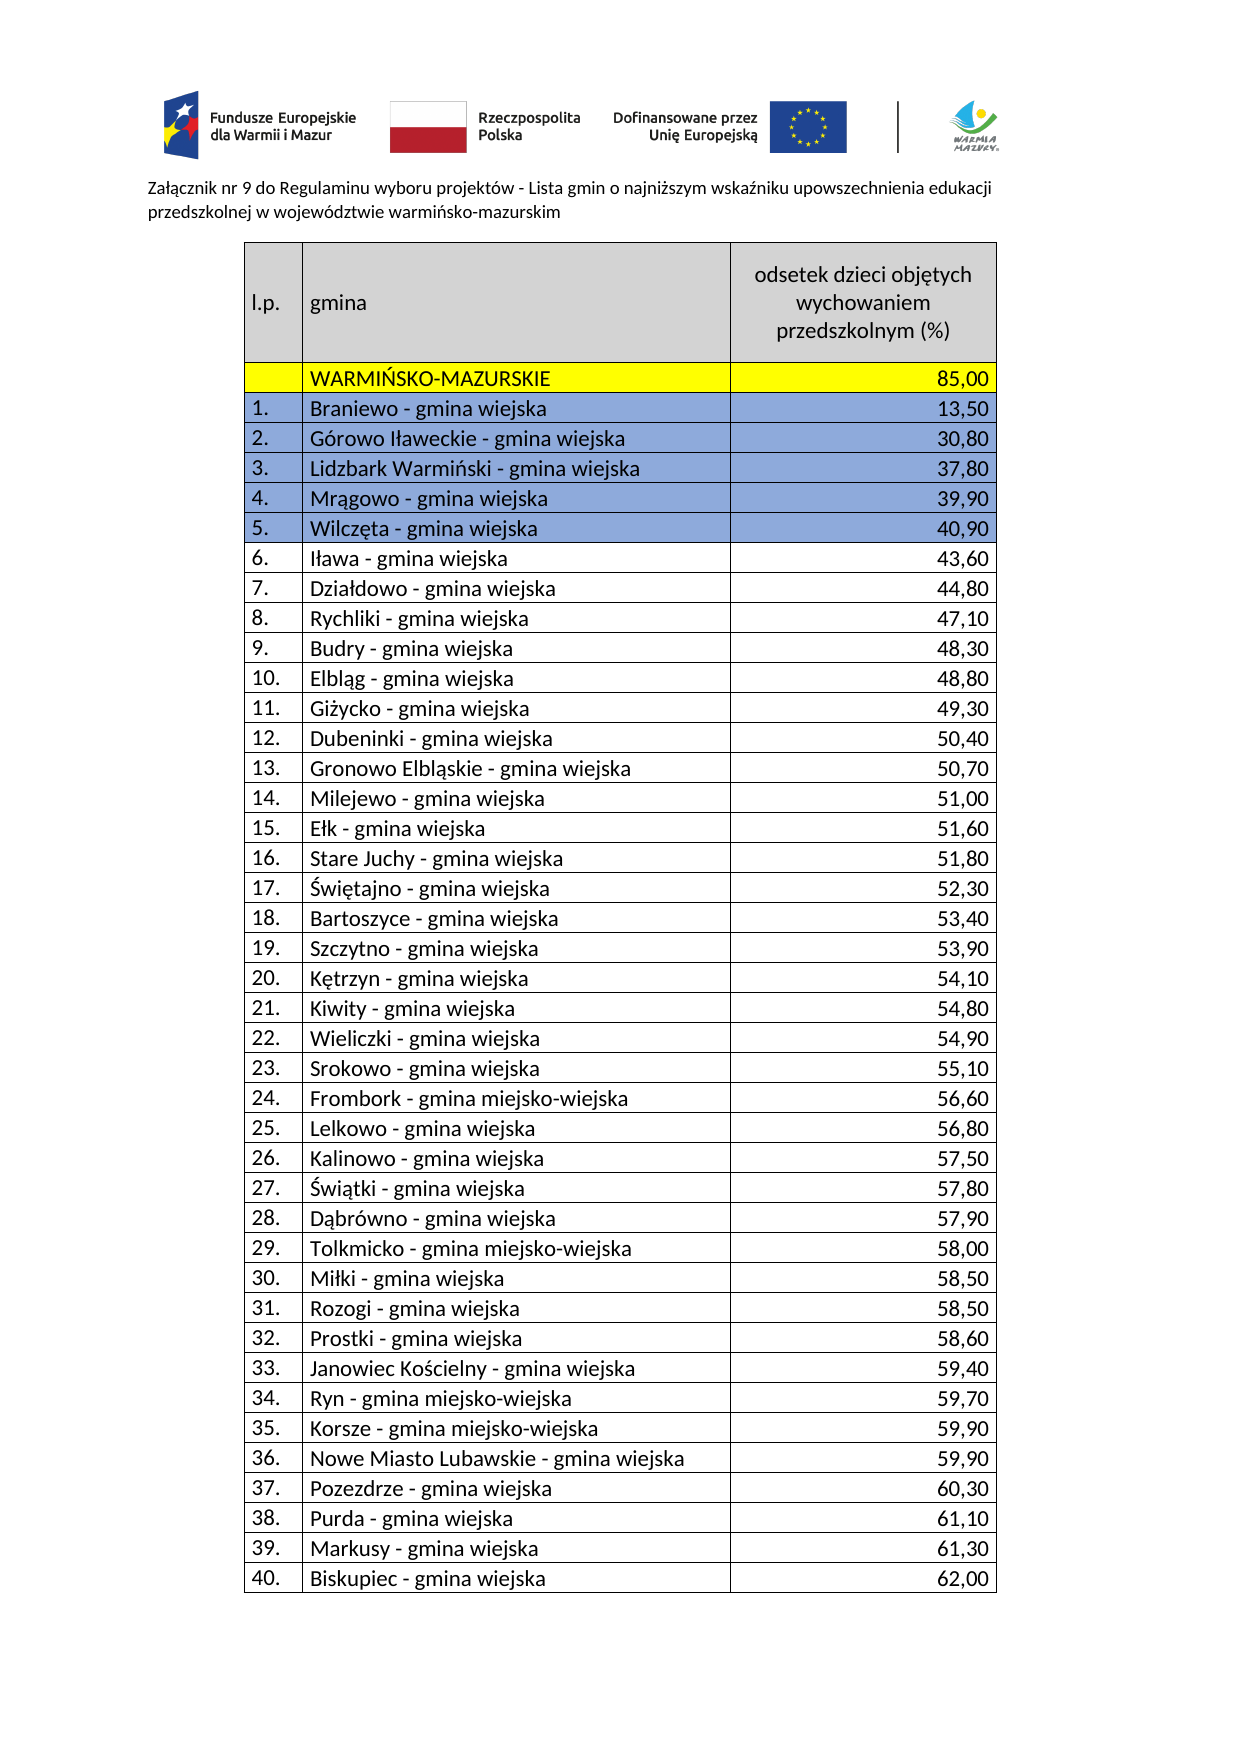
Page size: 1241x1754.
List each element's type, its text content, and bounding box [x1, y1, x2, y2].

table_cell 14. [245, 783, 302, 812]
table_cell Milejewo - gmina wiejska [303, 783, 730, 812]
table_cell 57,80 [731, 1173, 996, 1202]
table_cell 43,60 [731, 543, 996, 572]
table_cell 37,80 [731, 453, 996, 482]
table_cell 51,00 [731, 783, 996, 812]
table_cell 30. [245, 1263, 302, 1292]
table_cell Iława - gmina wiejska [303, 543, 730, 572]
table_cell Srokowo - gmina wiejska [303, 1053, 730, 1082]
table_cell 53,90 [731, 933, 996, 962]
table_cell Nowe Miasto Lubawskie - gmina wiejska [303, 1443, 730, 1472]
table_cell 47,10 [731, 603, 996, 632]
table_cell 62,00 [731, 1563, 996, 1592]
table_cell 59,90 [731, 1413, 996, 1442]
table_cell Ełk - gmina wiejska [303, 813, 730, 842]
table_cell 51,60 [731, 813, 996, 842]
table_cell 61,30 [731, 1533, 996, 1562]
table_cell Wilczęta - gmina wiejska [303, 513, 730, 542]
table_cell 7. [245, 573, 302, 602]
table_cell Prostki - gmina wiejska [303, 1323, 730, 1352]
table_cell 59,90 [731, 1443, 996, 1472]
table_cell Biskupiec - gmina wiejska [303, 1563, 730, 1592]
table_cell 32. [245, 1323, 302, 1352]
table_cell Kętrzyn - gmina wiejska [303, 963, 730, 992]
table_cell WARMIŃSKO-MAZURSKIE [303, 363, 730, 392]
table_cell Gronowo Elbląskie - gmina wiejska [303, 753, 730, 782]
table_cell 1. [245, 393, 302, 422]
table_cell 20. [245, 963, 302, 992]
table_cell Janowiec Kościelny - gmina wiejska [303, 1353, 730, 1382]
table_cell 3. [245, 453, 302, 482]
text Załącznik nr 9 do Regulaminu wyboru projektów - Lista gmin o najniższym wskaźniku upowszechnienia edukacji przedszkolnej w województwie warmińsko-mazurskim [148, 176, 1093, 223]
table_header gmina [303, 243, 730, 362]
table_cell Świętajno - gmina wiejska [303, 873, 730, 902]
table_cell 50,70 [731, 753, 996, 782]
table_cell Pozezdrze - gmina wiejska [303, 1473, 730, 1502]
table_cell 11. [245, 693, 302, 722]
table_cell Miłki - gmina wiejska [303, 1263, 730, 1292]
table_cell Mrągowo - gmina wiejska [303, 483, 730, 512]
table_cell 9. [245, 633, 302, 662]
table_cell 6. [245, 543, 302, 572]
table_cell 12. [245, 723, 302, 752]
table_cell Rozogi - gmina wiejska [303, 1293, 730, 1322]
table_cell 15. [245, 813, 302, 842]
table_cell 56,80 [731, 1113, 996, 1142]
table_cell 55,10 [731, 1053, 996, 1082]
table_cell 52,30 [731, 873, 996, 902]
table_cell Lelkowo - gmina wiejska [303, 1113, 730, 1142]
table_cell 59,70 [731, 1383, 996, 1412]
table_cell 13. [245, 753, 302, 782]
table_cell 58,50 [731, 1263, 996, 1292]
table_cell 30,80 [731, 423, 996, 452]
table_cell 40. [245, 1563, 302, 1592]
table_cell Szczytno - gmina wiejska [303, 933, 730, 962]
table_cell Bartoszyce - gmina wiejska [303, 903, 730, 932]
table_cell 48,30 [731, 633, 996, 662]
table_cell Wieliczki - gmina wiejska [303, 1023, 730, 1052]
table_cell 57,50 [731, 1143, 996, 1172]
table_cell 34. [245, 1383, 302, 1412]
table_cell 50,40 [731, 723, 996, 752]
table_cell 61,10 [731, 1503, 996, 1532]
table_cell 60,30 [731, 1473, 996, 1502]
table_cell 53,40 [731, 903, 996, 932]
table_cell 23. [245, 1053, 302, 1082]
table_cell Frombork - gmina miejsko-wiejska [303, 1083, 730, 1112]
table_cell 17. [245, 873, 302, 902]
table_cell Działdowo - gmina wiejska [303, 573, 730, 602]
table_cell 54,10 [731, 963, 996, 992]
table_cell Stare Juchy - gmina wiejska [303, 843, 730, 872]
table_cell [245, 363, 302, 392]
table_cell Kalinowo - gmina wiejska [303, 1143, 730, 1172]
table_cell 85,00 [731, 363, 996, 392]
table_cell Dubeninki - gmina wiejska [303, 723, 730, 752]
table_cell Rychliki - gmina wiejska [303, 603, 730, 632]
table_cell 36. [245, 1443, 302, 1472]
table_cell Ryn - gmina miejsko-wiejska [303, 1383, 730, 1412]
table_cell 40,90 [731, 513, 996, 542]
table_cell Świątki - gmina wiejska [303, 1173, 730, 1202]
table_cell Markusy - gmina wiejska [303, 1533, 730, 1562]
table_cell 39,90 [731, 483, 996, 512]
table_cell Korsze - gmina miejsko-wiejska [303, 1413, 730, 1442]
table_cell 56,60 [731, 1083, 996, 1112]
table_cell 8. [245, 603, 302, 632]
table_cell 26. [245, 1143, 302, 1172]
table_cell 21. [245, 993, 302, 1022]
table_cell Budry - gmina wiejska [303, 633, 730, 662]
table_cell 28. [245, 1203, 302, 1232]
table_cell 39. [245, 1533, 302, 1562]
table_cell 59,40 [731, 1353, 996, 1382]
table_cell 13,50 [731, 393, 996, 422]
table_cell 24. [245, 1083, 302, 1112]
table_cell 18. [245, 903, 302, 932]
table_cell 49,30 [731, 693, 996, 722]
table_cell Kiwity - gmina wiejska [303, 993, 730, 1022]
table_cell Tolkmicko - gmina miejsko-wiejska [303, 1233, 730, 1262]
table_cell 58,00 [731, 1233, 996, 1262]
table_cell 27. [245, 1173, 302, 1202]
table_cell 48,80 [731, 663, 996, 692]
table_cell 25. [245, 1113, 302, 1142]
table_cell 58,50 [731, 1293, 996, 1322]
table_cell 44,80 [731, 573, 996, 602]
table_cell 33. [245, 1353, 302, 1382]
table_cell Purda - gmina wiejska [303, 1503, 730, 1532]
table_cell 19. [245, 933, 302, 962]
table_cell 22. [245, 1023, 302, 1052]
table_cell 51,80 [731, 843, 996, 872]
table_cell 37. [245, 1473, 302, 1502]
table_cell Giżycko - gmina wiejska [303, 693, 730, 722]
table_cell 35. [245, 1413, 302, 1442]
table_cell 4. [245, 483, 302, 512]
table_header odsetek dzieci objętych wychowaniem przedszkolnym (%) [731, 243, 996, 362]
table_cell 54,90 [731, 1023, 996, 1052]
table_cell Elbląg - gmina wiejska [303, 663, 730, 692]
table_cell 57,90 [731, 1203, 996, 1232]
table_cell 58,60 [731, 1323, 996, 1352]
table_cell 38. [245, 1503, 302, 1532]
table_cell 29. [245, 1233, 302, 1262]
table_header l.p. [245, 243, 302, 362]
table_cell 31. [245, 1293, 302, 1322]
table_cell Dąbrówno - gmina wiejska [303, 1203, 730, 1232]
table_cell 10. [245, 663, 302, 692]
table_cell 5. [245, 513, 302, 542]
table_cell Braniewo - gmina wiejska [303, 393, 730, 422]
table_cell 16. [245, 843, 302, 872]
table_cell Lidzbark Warmiński - gmina wiejska [303, 453, 730, 482]
table_cell 54,80 [731, 993, 996, 1022]
table_cell 2. [245, 423, 302, 452]
picture [147, 73, 1093, 176]
table_cell Górowo Iławeckie - gmina wiejska [303, 423, 730, 452]
